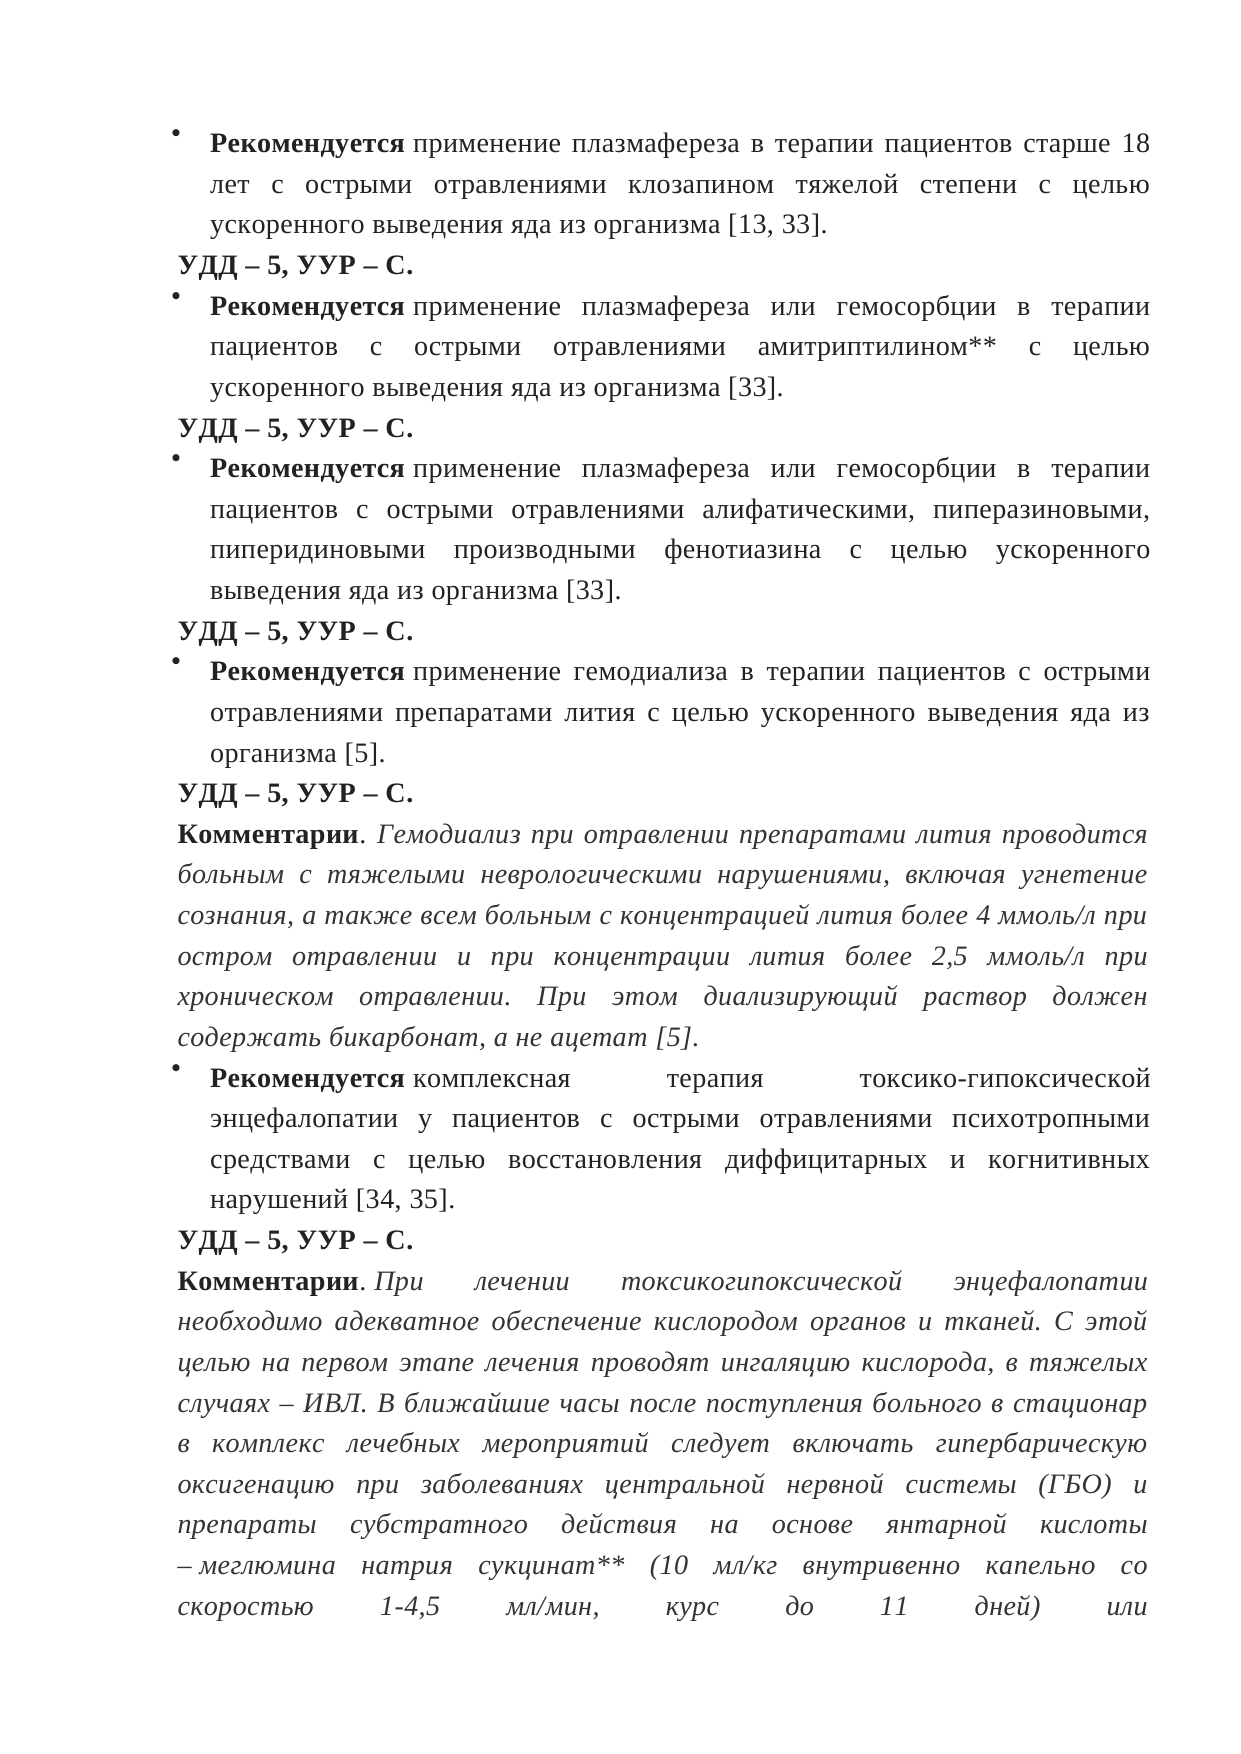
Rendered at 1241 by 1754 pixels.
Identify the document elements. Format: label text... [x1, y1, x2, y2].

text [177, 1256, 1152, 1621]
list Рекомендуется применение гемодиализа в терапии пациентов с острыми отравлениями препаратами лития с целью ускоренного выведения яда из организма [5]. [172, 646, 1152, 768]
list Рекомендуется применение плазмафереза или гемосорбции в терапии пациентов с острыми отравлениями амитриптилином** с целью ускоренного выведения яда из организма [33]. [172, 281, 1152, 402]
text УДД – 5, УУР – С. [177, 1215, 1152, 1256]
text УДД – 5, УУР – С. [177, 402, 1152, 443]
text УДД – 5, УУР – С. [177, 240, 1152, 281]
list Рекомендуется применение плазмафереза в терапии пациентов старше 18 лет с острыми отравлениями клозапином тяжелой степени с целью ускоренного выведения яда из организма [13, 33]. [172, 118, 1152, 240]
list Рекомендуется комплексная терапия токсико-гипоксической энцефалопатии у пациентов с острыми отравлениями психотропными средствами с целью восстановления диффицитарных и когнитивных нарушений [34, 35]. [172, 1052, 1152, 1215]
text УДД – 5, УУР – С. [177, 606, 1152, 646]
text Комментарии. Гемодиализ при отравлении препаратами лития проводится больным с тяжелыми неврологическими нарушениями, включая угнетение сознания, а также всем больным с концентрацией лития более 4 ммоль/л при остром отравлении и при концентрации лития более 2,5 ммоль/л при хроническом отравлении. При этом диализирующий раствор должен содержать бикарбонат, а не ацетат [5]. [177, 809, 1152, 1052]
list Рекомендуется применение плазмафереза или гемосорбции в терапии пациентов с острыми отравлениями алифатическими, пиперазиновыми, пиперидиновыми производными фенотиазина с целью ускоренного выведения яда из организма [33]. [172, 443, 1152, 606]
text УДД – 5, УУР – С. [177, 768, 1152, 809]
